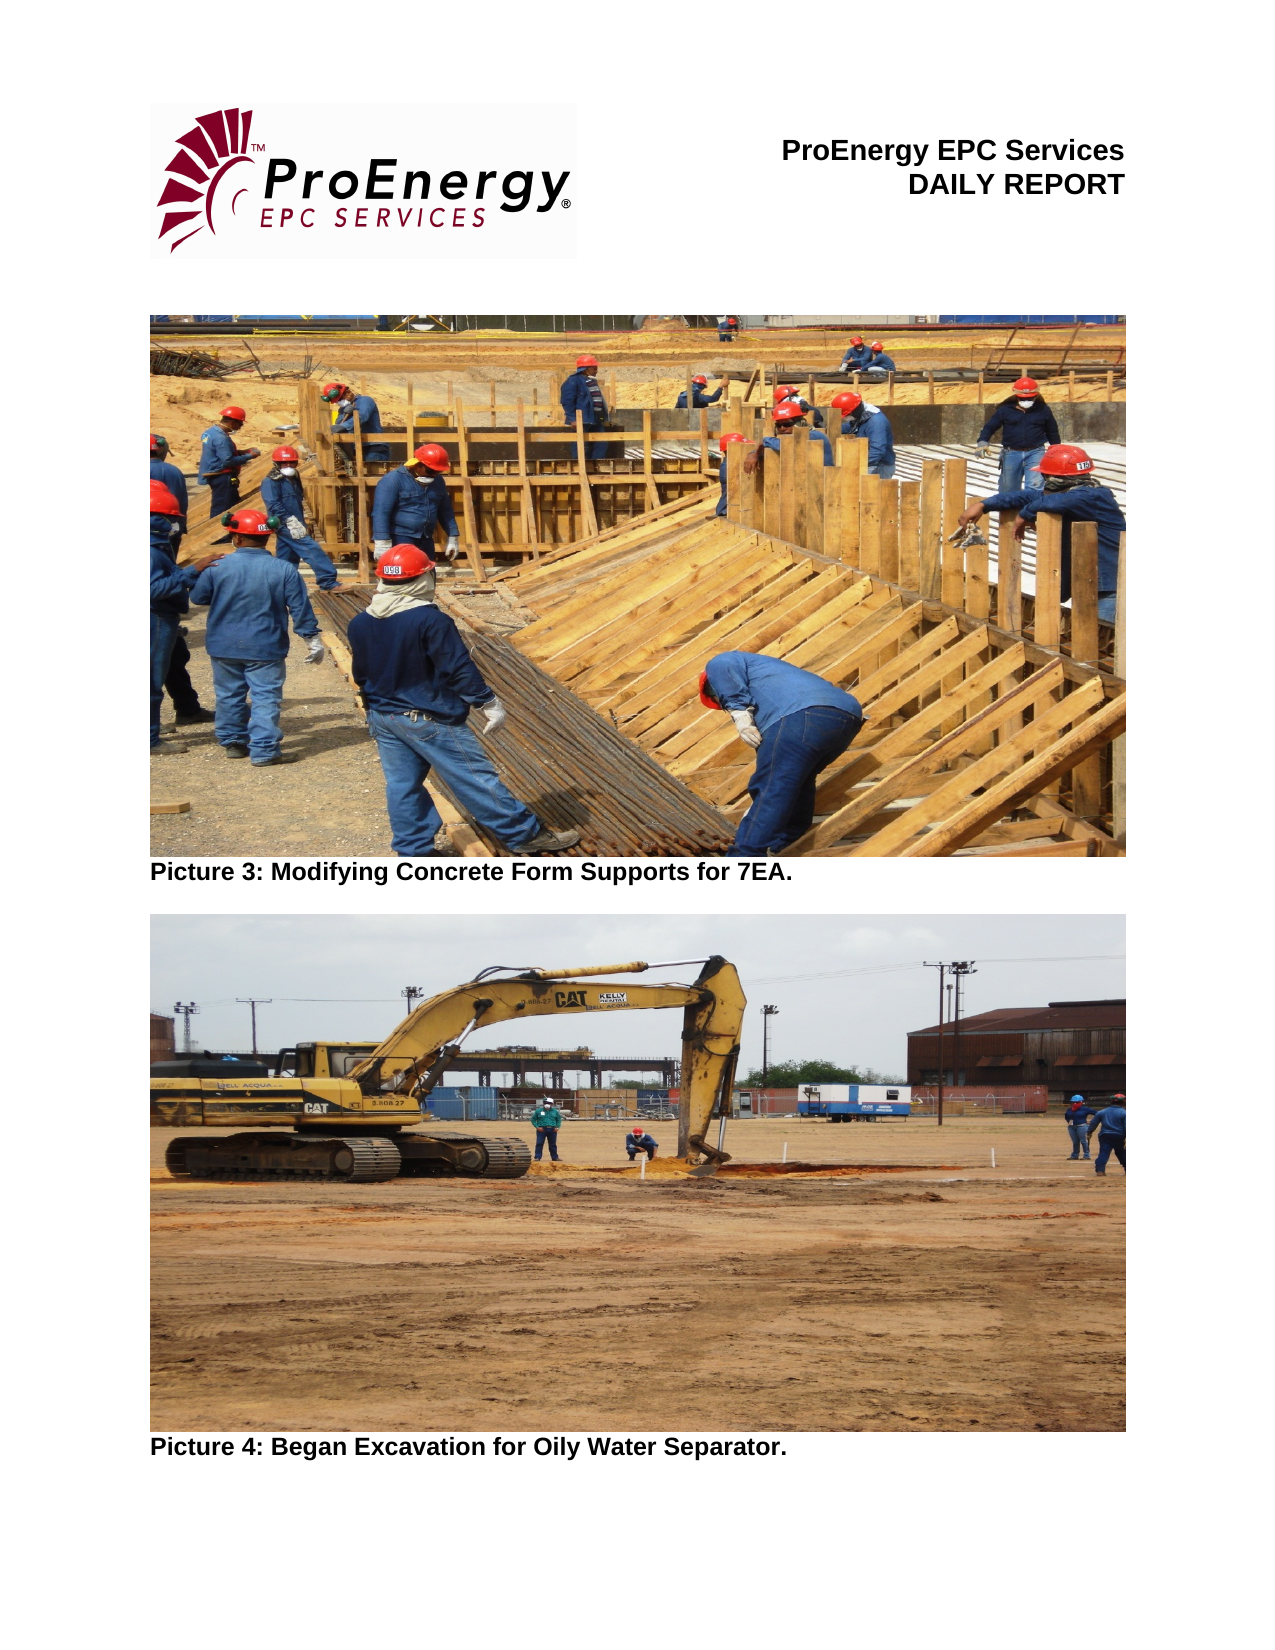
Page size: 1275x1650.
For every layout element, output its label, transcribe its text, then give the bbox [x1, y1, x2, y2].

picture [150, 103, 577, 259]
text Picture 3: Modifying Concrete Form Supports for 7EA. [150, 857, 1125, 886]
picture [150, 914, 1126, 1432]
text Picture 4: Began Excavation for Oily Water Separator. [150, 1432, 1125, 1460]
picture [150, 315, 1126, 857]
